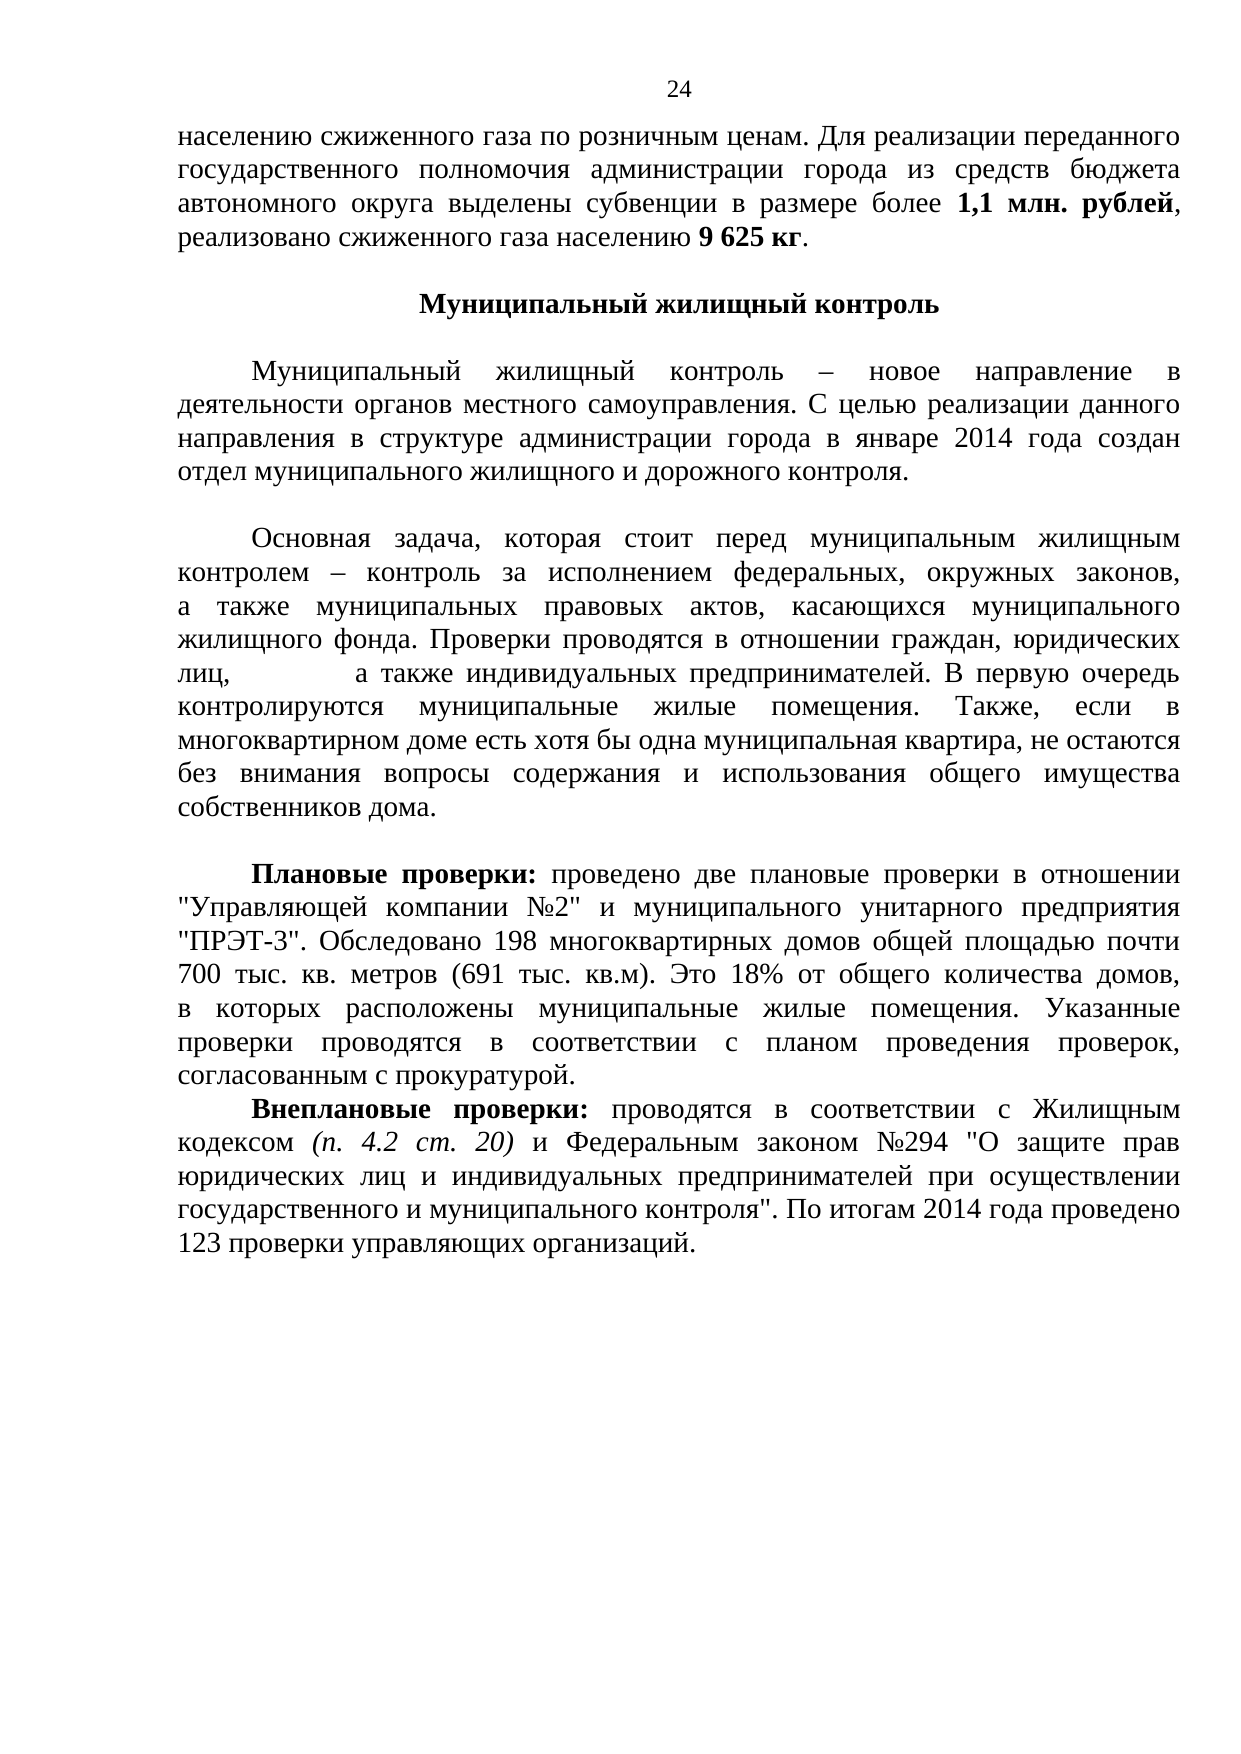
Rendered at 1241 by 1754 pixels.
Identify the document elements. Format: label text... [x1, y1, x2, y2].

text Муниципальный жилищный контроль [177, 286, 1181, 319]
text Плановые проверки: проведено две плановые проверки в отношении "Управляющей компании №2" и муниципального унитарного предприятия "ПРЭТ-3". Обследовано 198 многоквартирных домов общей площадью почти 700 тыс. кв. метров (691 тыс. кв.м). Это 18% от общего количества домов, в которых расположены муниципальные жилые помещения. Указанные проверки проводятся в соответствии с планом проведения проверок, согласованным с прокуратурой. [177, 856, 1181, 1091]
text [177, 118, 1181, 252]
text Муниципальный жилищный контроль – новое направление в деятельности органов местного самоуправления. С целью реализации данного направления в структуре администрации города в январе 2014 года создан отдел муниципального жилищного и дорожного контроля. [177, 353, 1181, 487]
text Внеплановые проверки: проводятся в соответствии с Жилищным кодексом (п. 4.2 ст. 20) и Федеральным законом №294 "О защите прав юридических лиц и индивидуальных предпринимателей при осуществлении государственного и муниципального контроля". По итогам 2014 года проведено 123 проверки управляющих организаций. [177, 1091, 1181, 1258]
text Основная задача, которая стоит перед муниципальным жилищным контролем – контроль за исполнением федеральных, окружных законов, а также муниципальных правовых актов, касающихся муниципального жилищного фонда. Проверки проводятся в отношении граждан, юридических лиц, а также индивидуальных предпринимателей. В первую очередь контролируются муниципальные жилые помещения. Также, если в многоквартирном доме есть хотя бы одна муниципальная квартира, не остаются без внимания вопросы содержания и использования общего имущества собственников дома. [177, 521, 1181, 822]
